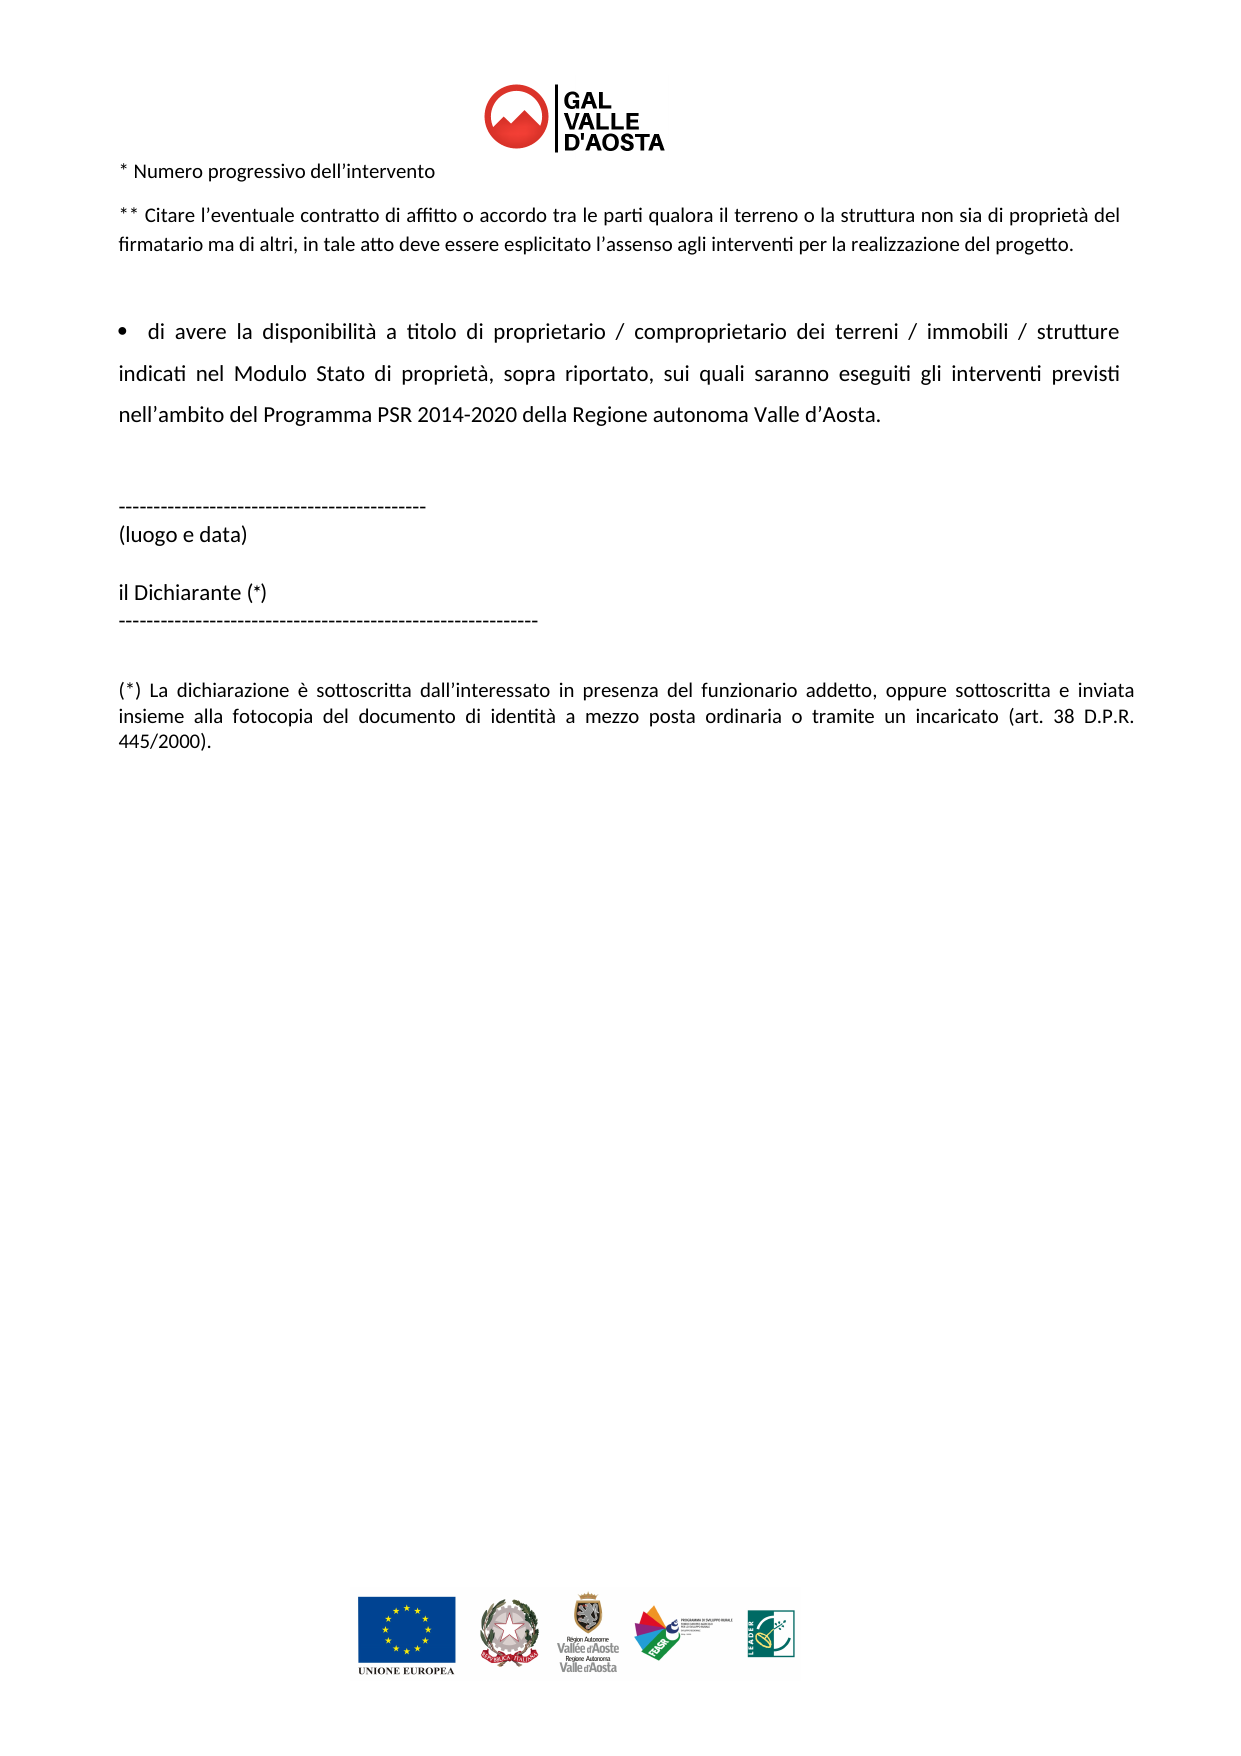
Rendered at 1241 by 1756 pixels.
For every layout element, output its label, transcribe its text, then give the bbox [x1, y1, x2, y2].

text -------------------------------------------- [118, 492, 1024, 520]
text * Numero progressivo dell’intervento [118, 158, 1024, 184]
text (luogo e data) [118, 520, 1024, 548]
text il Dichiarante () [118, 577, 1024, 606]
text ** Citare l’eventuale contratto di affitto o accordo tra le parti qualora il terreno o la struttura non sia di proprietà del firmatario ma di altri, in tale atto deve essere esplicitato l’assenso agli interventi per la realizzazione del progetto. [118, 202, 1122, 257]
picture [482, 75, 669, 159]
list di avere la disponibilità a titolo di proprietario / comproprietario dei terreni / immobili / strutture indicati nel Modulo Stato di proprietà, sopra riportato, sui quali saranno eseguiti gli interventi previsti nell’ambito del Programma PSR 2014-2020 della Regione autonoma Valle d’Aosta. [118, 317, 1122, 428]
text (*) La dichiarazione è sottoscritta dall’interessato in presenza del funzionario addetto, oppure sottoscritta e inviata insieme alla fotocopia del documento di identità a mezzo posta ordinaria o tramite un incaricato (art. 38 D.P.R. 445/2000). [118, 678, 1137, 753]
text ------------------------------------------------------------ [118, 606, 1024, 634]
picture [350, 1587, 802, 1681]
